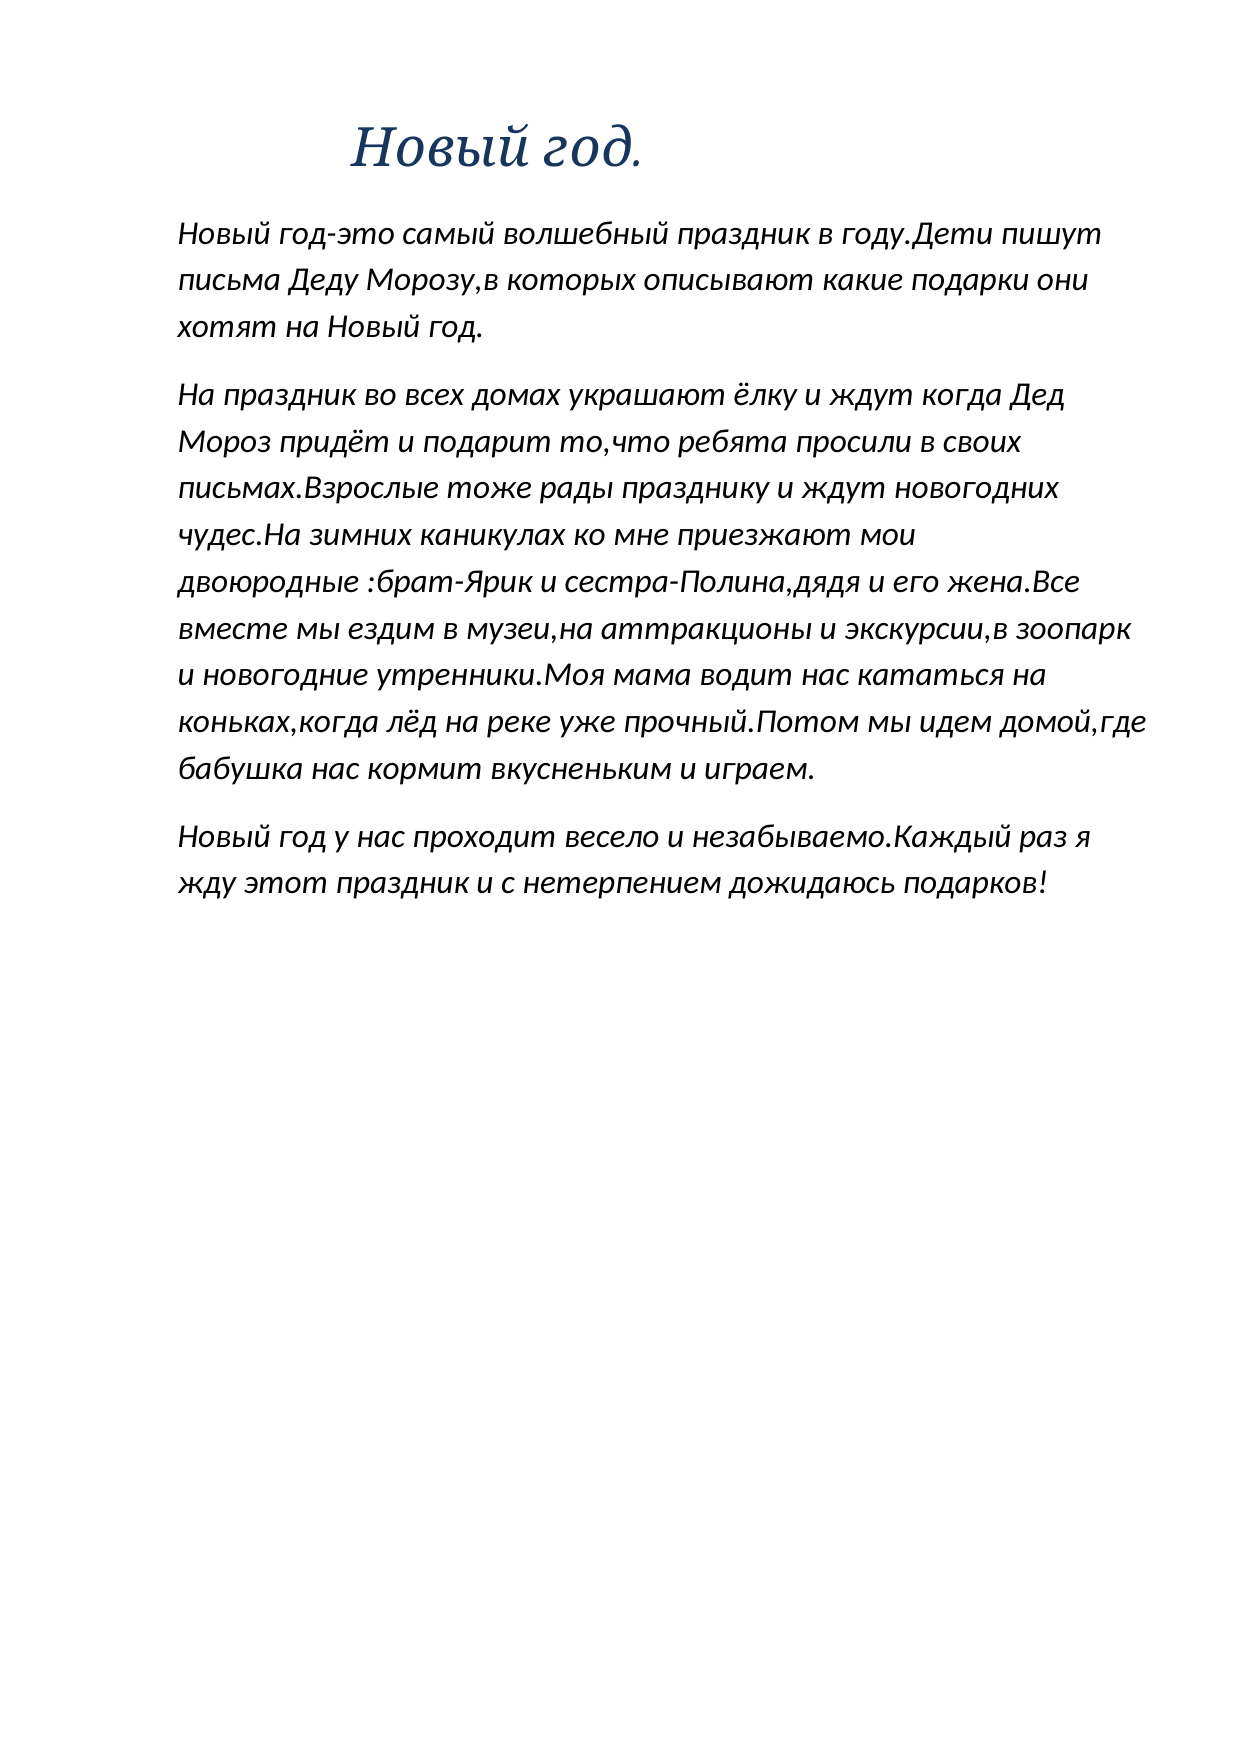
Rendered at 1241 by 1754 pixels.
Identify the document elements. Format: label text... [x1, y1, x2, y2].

text На праздник во всех домах украшают ёлку и ждут когда Дед Мороз придёт и подарит то,что ребята просили в своих письмах.Взрослые тоже рады празднику и ждут новогодних чудес.На зимних каникулах ко мне приезжают мои двоюродные :брат-Ярик и сестра-Полина,дядя и его жена.Все вместе мы ездим в музеи,на аттракционы и экскурсии,в зоопарк и новогодние утренники.Моя мама водит нас кататься на коньках,когда лёд на реке уже прочный.Потом мы идем домой,где бабушка нас кормит вкусненьким и играем. [177, 373, 1152, 788]
text Новый год. [177, 118, 1152, 180]
text Новый год-это самый волшебный праздник в году.Дети пишут письма Деду Морозу,в которых описывают какие подарки они хотят на Новый год. [177, 212, 1152, 346]
text Новый год у нас проходит весело и незабываемо.Каждый раз я жду этот праздник и с нетерпением дожидаюсь подарков! [177, 814, 1152, 902]
